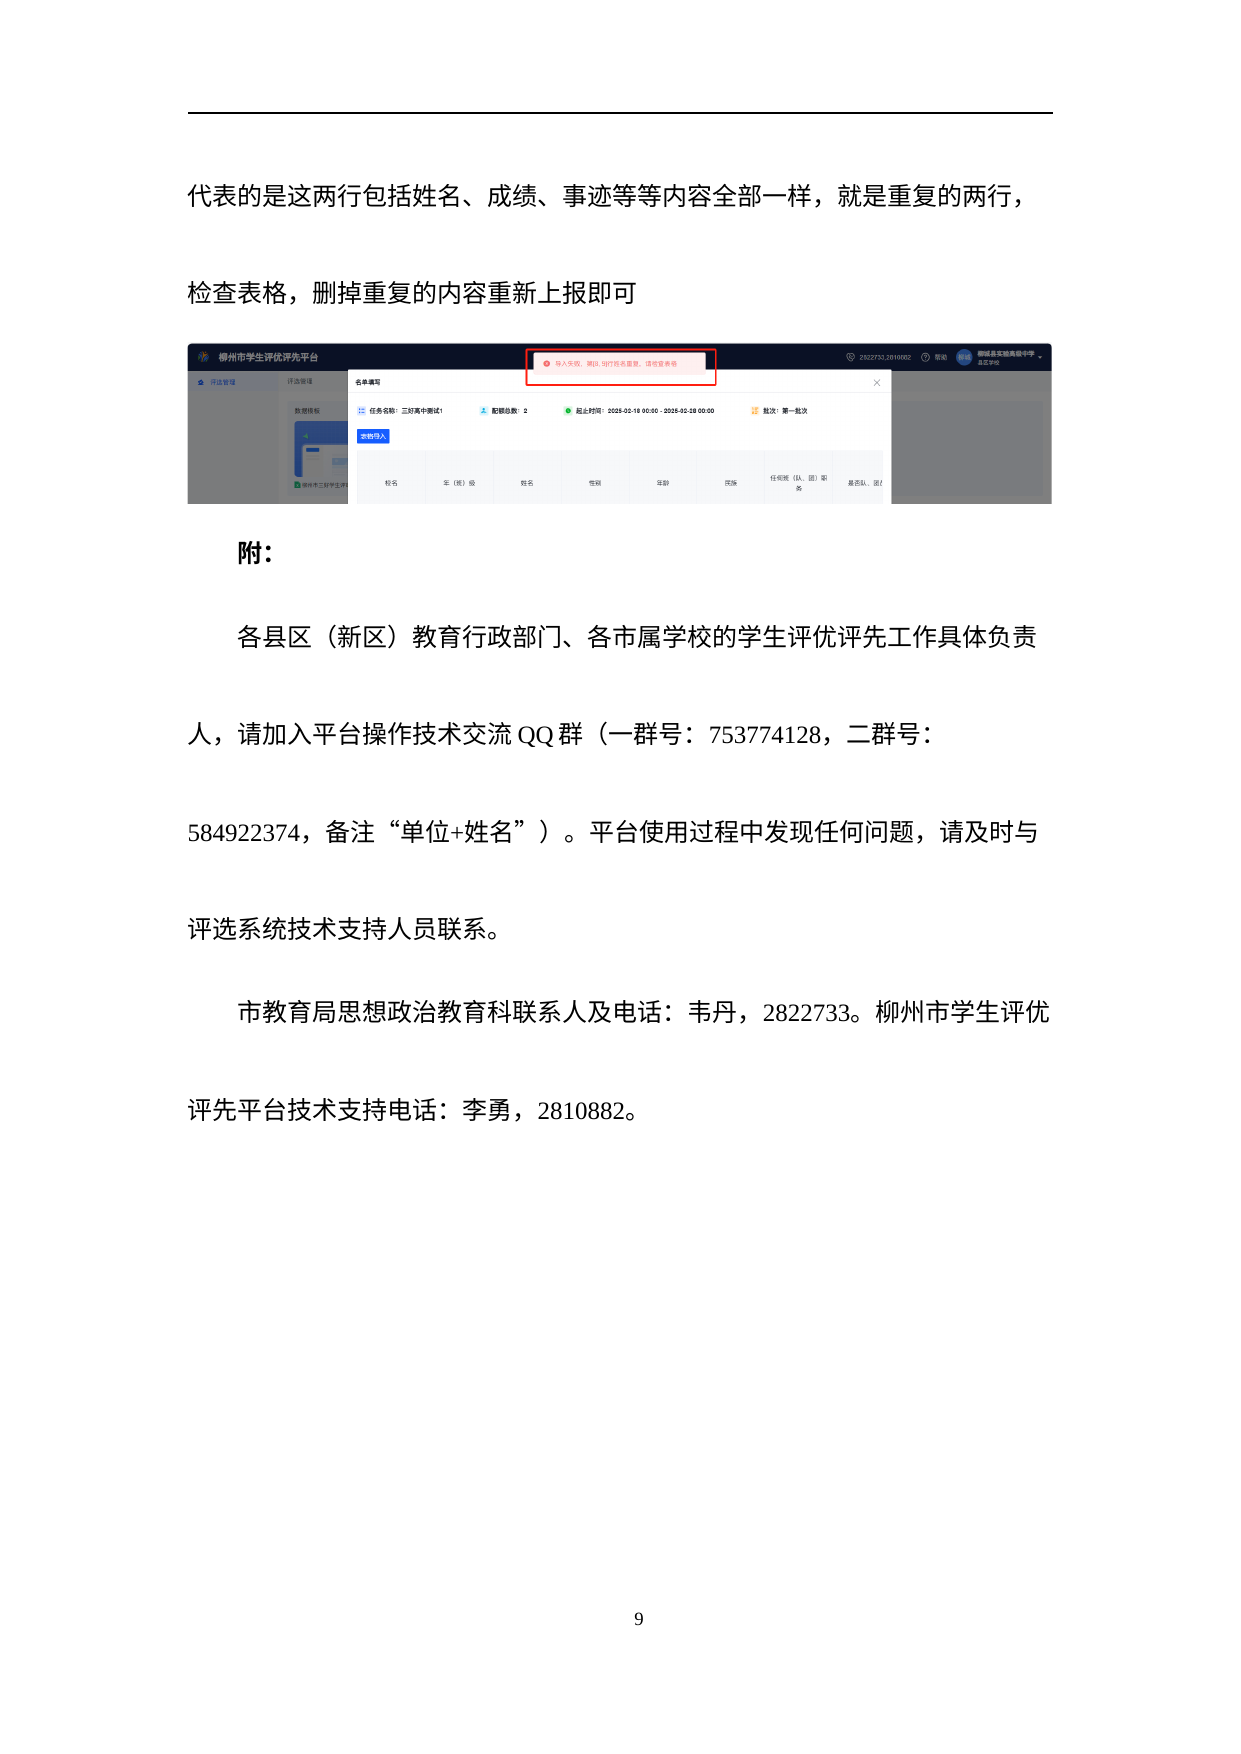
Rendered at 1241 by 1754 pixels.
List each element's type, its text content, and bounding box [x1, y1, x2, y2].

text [187, 162, 1053, 324]
text 附： [187, 519, 1053, 584]
text 市教育局思想政治教育科联系人及电话：韦丹，2822733。柳州市学生评优评先平台技术支持电话：李勇，2810882。 [187, 978, 1053, 1141]
picture [187, 342, 1052, 504]
text 各县区（新区）教育行政部门、各市属学校的学生评优评先工作具体负责人，请加入平台操作技术交流QQ群（一群号：753774128，二群号：584922374，备注“单位+姓名”）。平台使用过程中发现任何问题，请及时与评选系统技术支持人员联系。 [187, 603, 1053, 960]
